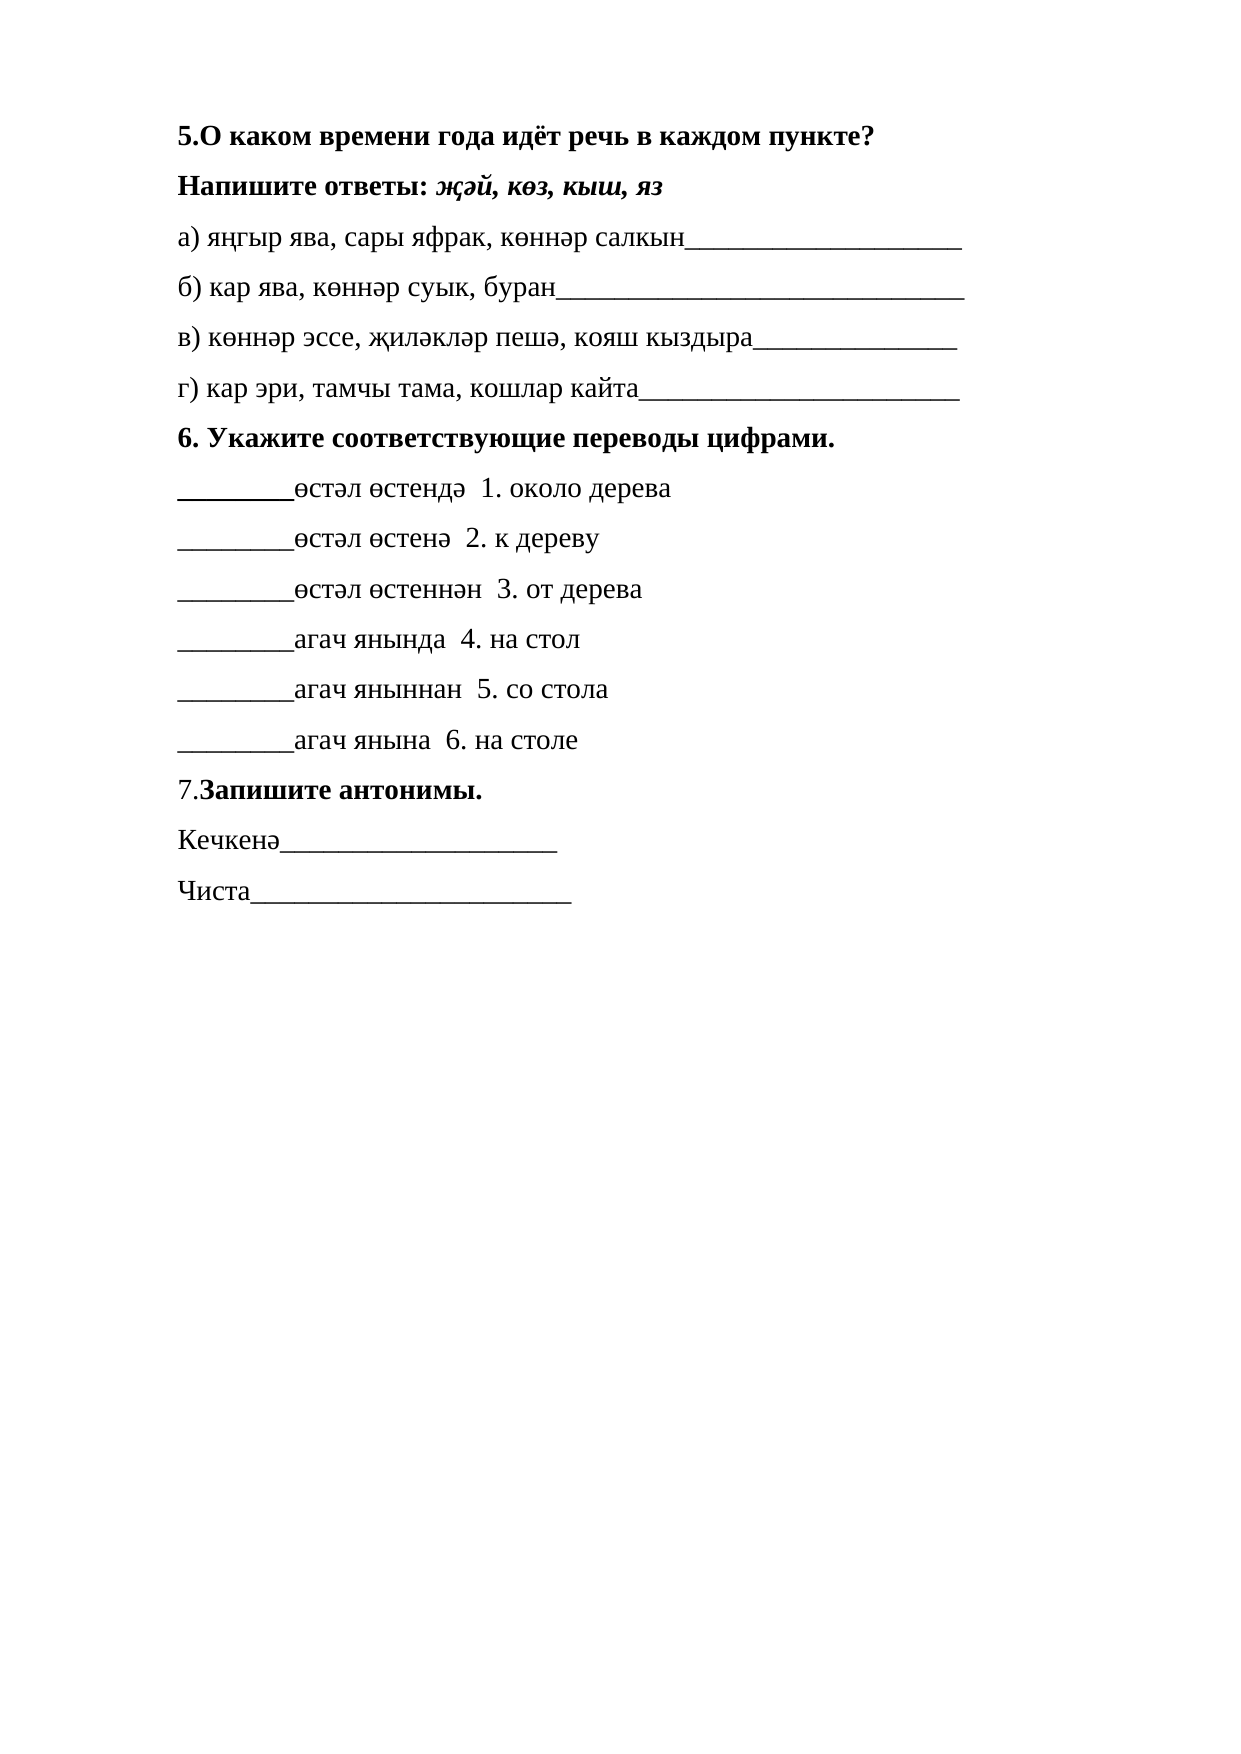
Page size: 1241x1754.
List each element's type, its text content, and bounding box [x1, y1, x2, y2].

text ________агач янына 6. на столе [177, 722, 1181, 755]
text ________өстәл өстеннән 3. от дерева [177, 571, 1181, 604]
text Чиста______________________ [177, 873, 1181, 906]
text 6. Укажите соответствующие переводы цифрами. [177, 420, 1181, 453]
text ________агач янында 4. на стол [177, 621, 1181, 655]
text ________өстәл өстендә 1. около дерева [177, 470, 1181, 504]
text г) кар эри, тамчы тама, кошлар кайта______________________ [177, 370, 1181, 403]
text 7.Запишите антонимы. [177, 772, 1181, 806]
text ________өстәл өстенә 2. к дереву [177, 521, 1181, 554]
text а) яңгыр ява, сары яфрак, көннәр салкын___________________ [177, 219, 1181, 252]
text ________агач яныннан 5. со стола [177, 672, 1181, 705]
text 5.О каком времени года идёт речь в каждом пункте? Напишите ответы: җәй, көз, кыш, яз [177, 118, 1181, 202]
text Кечкенә___________________ [177, 822, 1181, 856]
text б) кар ява, көннәр суык, буран____________________________ [177, 269, 1181, 303]
text в) көннәр эссе, җиләкләр пешә, кояш кыздыра______________ [177, 319, 1181, 353]
